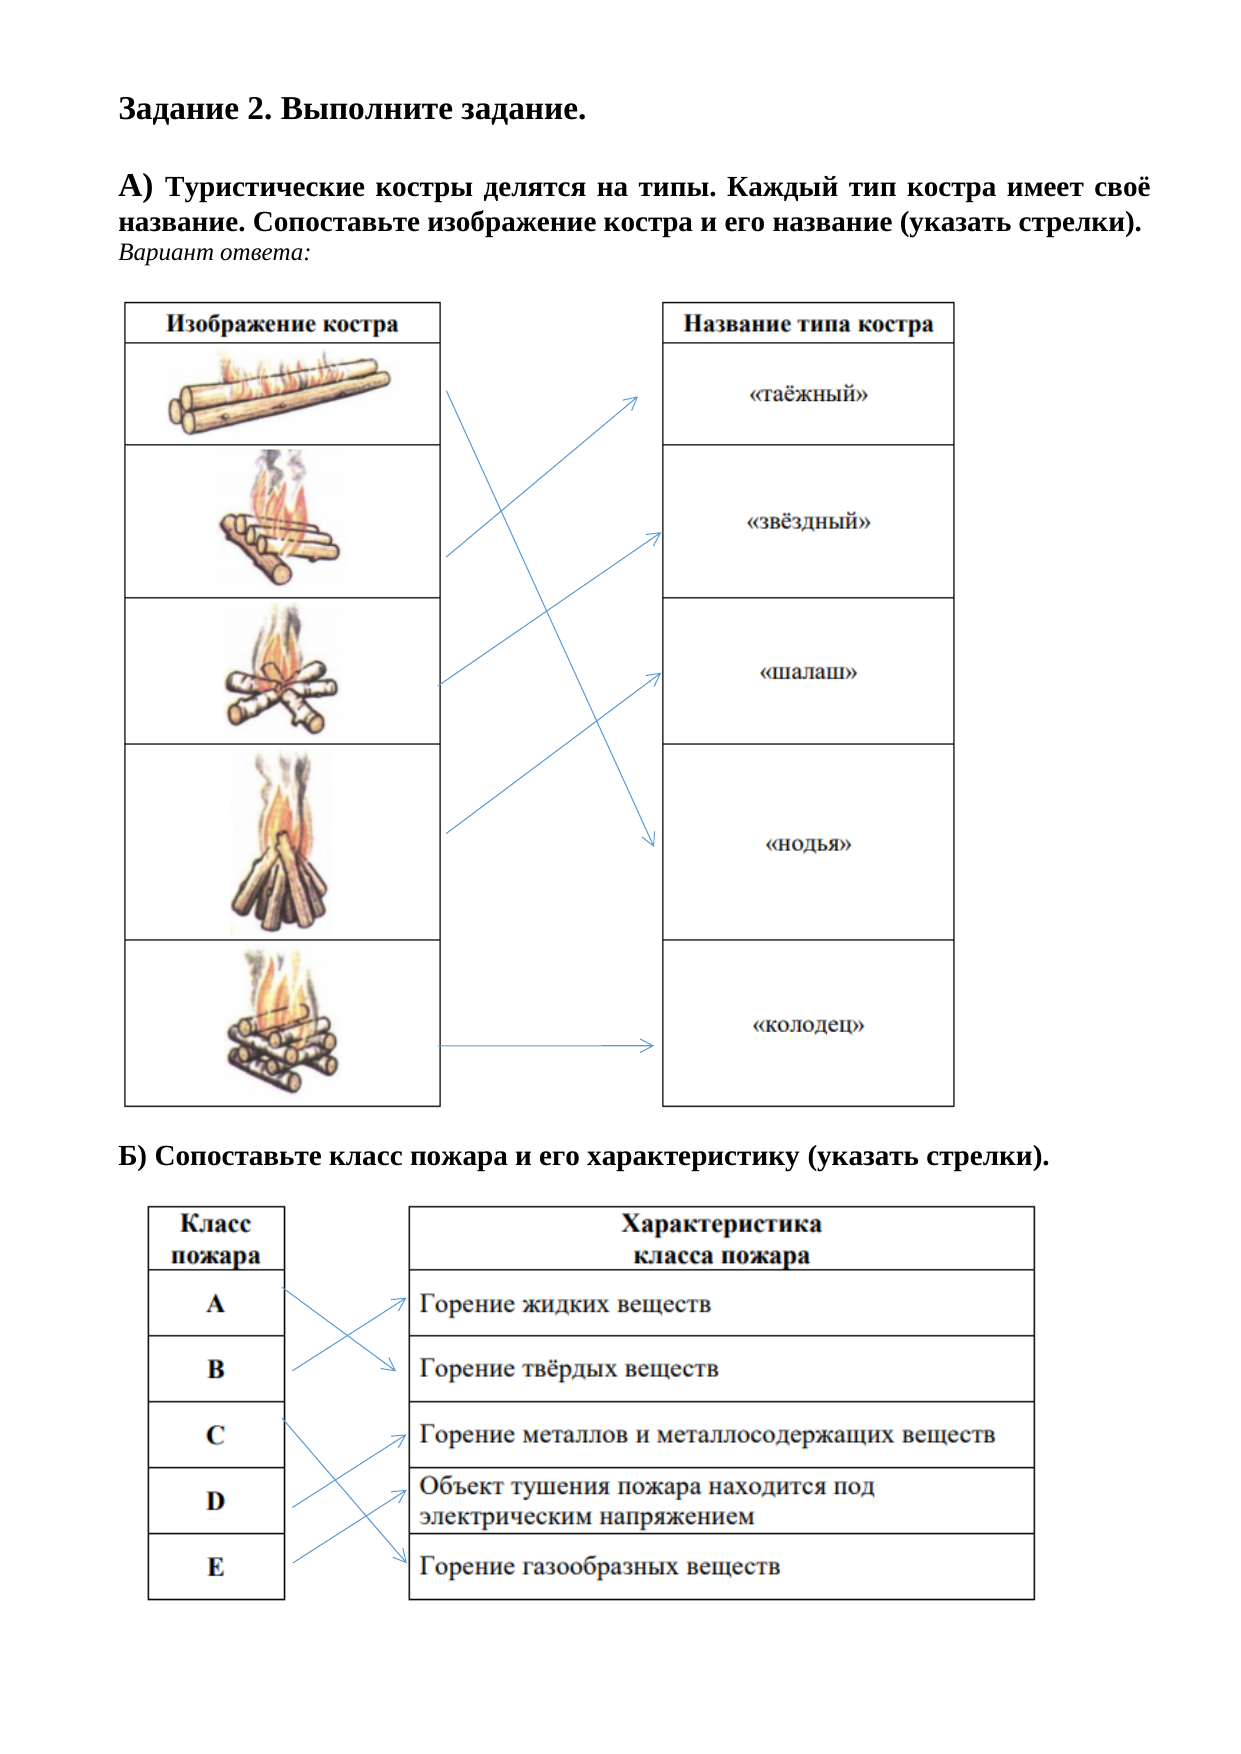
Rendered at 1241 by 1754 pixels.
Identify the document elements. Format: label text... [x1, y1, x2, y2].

picture [118, 299, 963, 1110]
text Б) Сопоставьте класс пожара и его характеристику (указать стрелки). [118, 1138, 1152, 1172]
picture [118, 1200, 1062, 1624]
text А) Туристические костры делятся на типы. Каждый тип костра имеет своё название. Сопоставьте изображение костра и его название (указать стрелки). [118, 165, 1152, 237]
text Задание 2. Выполните задание. [118, 89, 1152, 127]
text Вариант ответа: [118, 237, 1152, 266]
